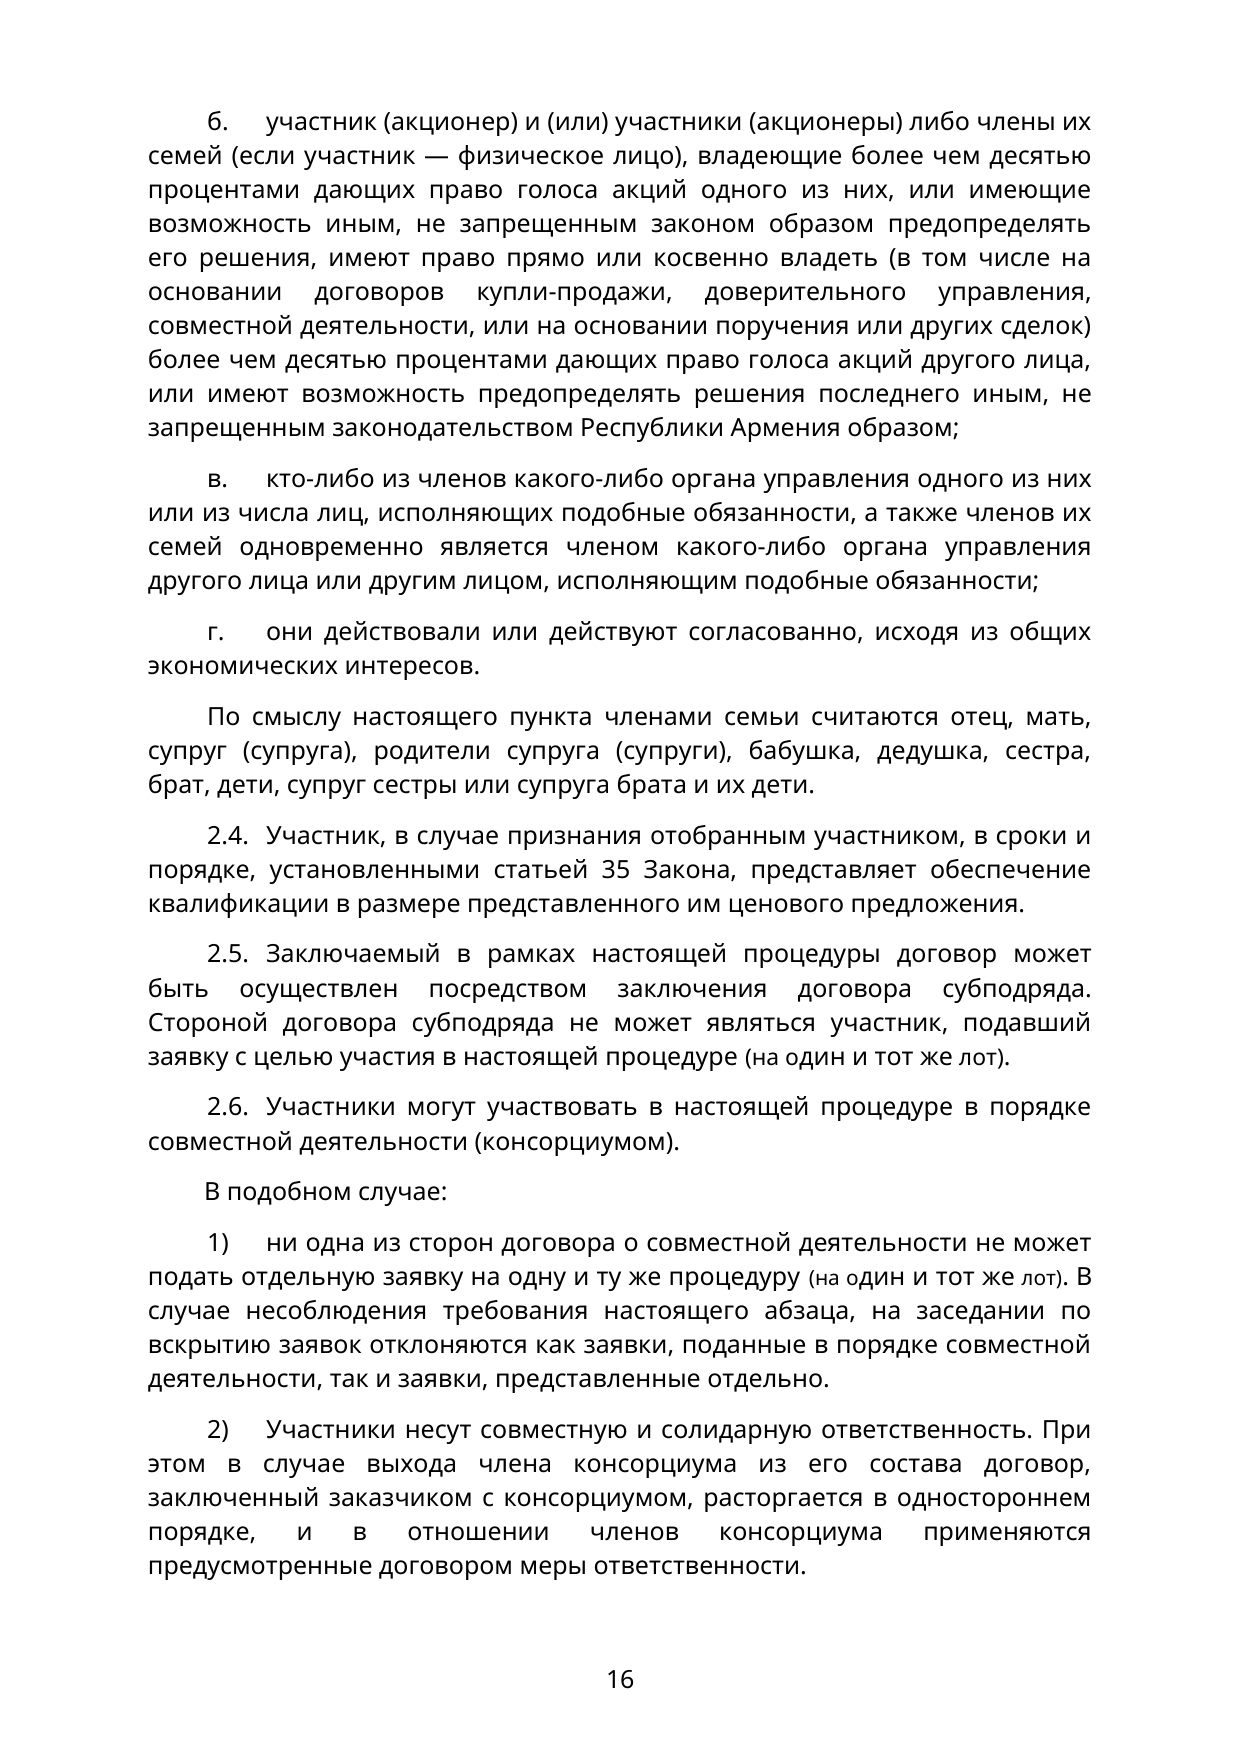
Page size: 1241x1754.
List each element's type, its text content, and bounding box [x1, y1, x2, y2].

text 2) Участники несут совместную и солидарную ответственность. При этом в случае выхода члена консорциума из его состава договор, заключенный заказчиком с консорциумом, расторгается в одностороннем порядке, и в отношении членов консорциума применяются предусмотренные договором меры ответственности. [148, 1412, 1092, 1582]
text г. они действовали или действуют согласованно, исходя из общих экономических интересов. [148, 614, 1092, 682]
text По смыслу настоящего пункта членами семьи считаются отец, мать, супруг (супруга), родители супруга (супруги), бабушка, дедушка, сестра, брат, дети, супруг сестры или супруга брата и их дети. [148, 698, 1092, 801]
text б. участник (акционер) и (или) участники (акционеры) либо члены их семей (если участник — физическое лицо), владеющие более чем десятью процентами дающих право голоса акций одного из них, или имеющие возможность иным, не запрещенным законом образом предопределять его решения, имеют право прямо или косвенно владеть (в том числе на основании договоров купли-продажи, доверительного управления, совместной деятельности, или на основании поручения или других сделок) более чем десятью процентами дающих право голоса акций другого лица, или имеют возможность предопределять решения последнего иным, не запрещенным законодательством Республики Армения образом; [148, 103, 1092, 444]
text 2.4. Участник, в случае признания отобранным участником, в сроки и порядке, установленными статьей 35 Закона, представляет обеспечение квалификации в размере представленного им ценового предложения. [148, 817, 1092, 919]
text В подобном случае: [148, 1174, 1092, 1208]
text 1) ни одна из сторон договора о совместной деятельности не может подать отдельную заявку на одну и ту же процедуру (на один и тот же лот). В случае несоблюдения требования настоящего абзаца, на заседании по вскрытию заявок отклоняются как заявки, поданные в порядке совместной деятельности, так и заявки, представленные отдельно. [148, 1224, 1092, 1395]
text в. кто-либо из членов какого-либо органа управления одного из них или из числа лиц, исполняющих подобные обязанности, а также членов их семей одновременно является членом какого-либо органа управления другого лица или другим лицом, исполняющим подобные обязанности; [148, 461, 1092, 597]
text 2.6. Участники могут участвовать в настоящей процедуре в порядке совместной деятельности (консорциумом). [148, 1089, 1092, 1157]
text 2.5. Заключаемый в рамках настоящей процедуры договор может быть осуществлен посредством заключения договора субподряда. Стороной договора субподряда не может являться участник, подавший заявку с целью участия в настоящей процедуре (на один и тот же лот). [148, 936, 1092, 1072]
